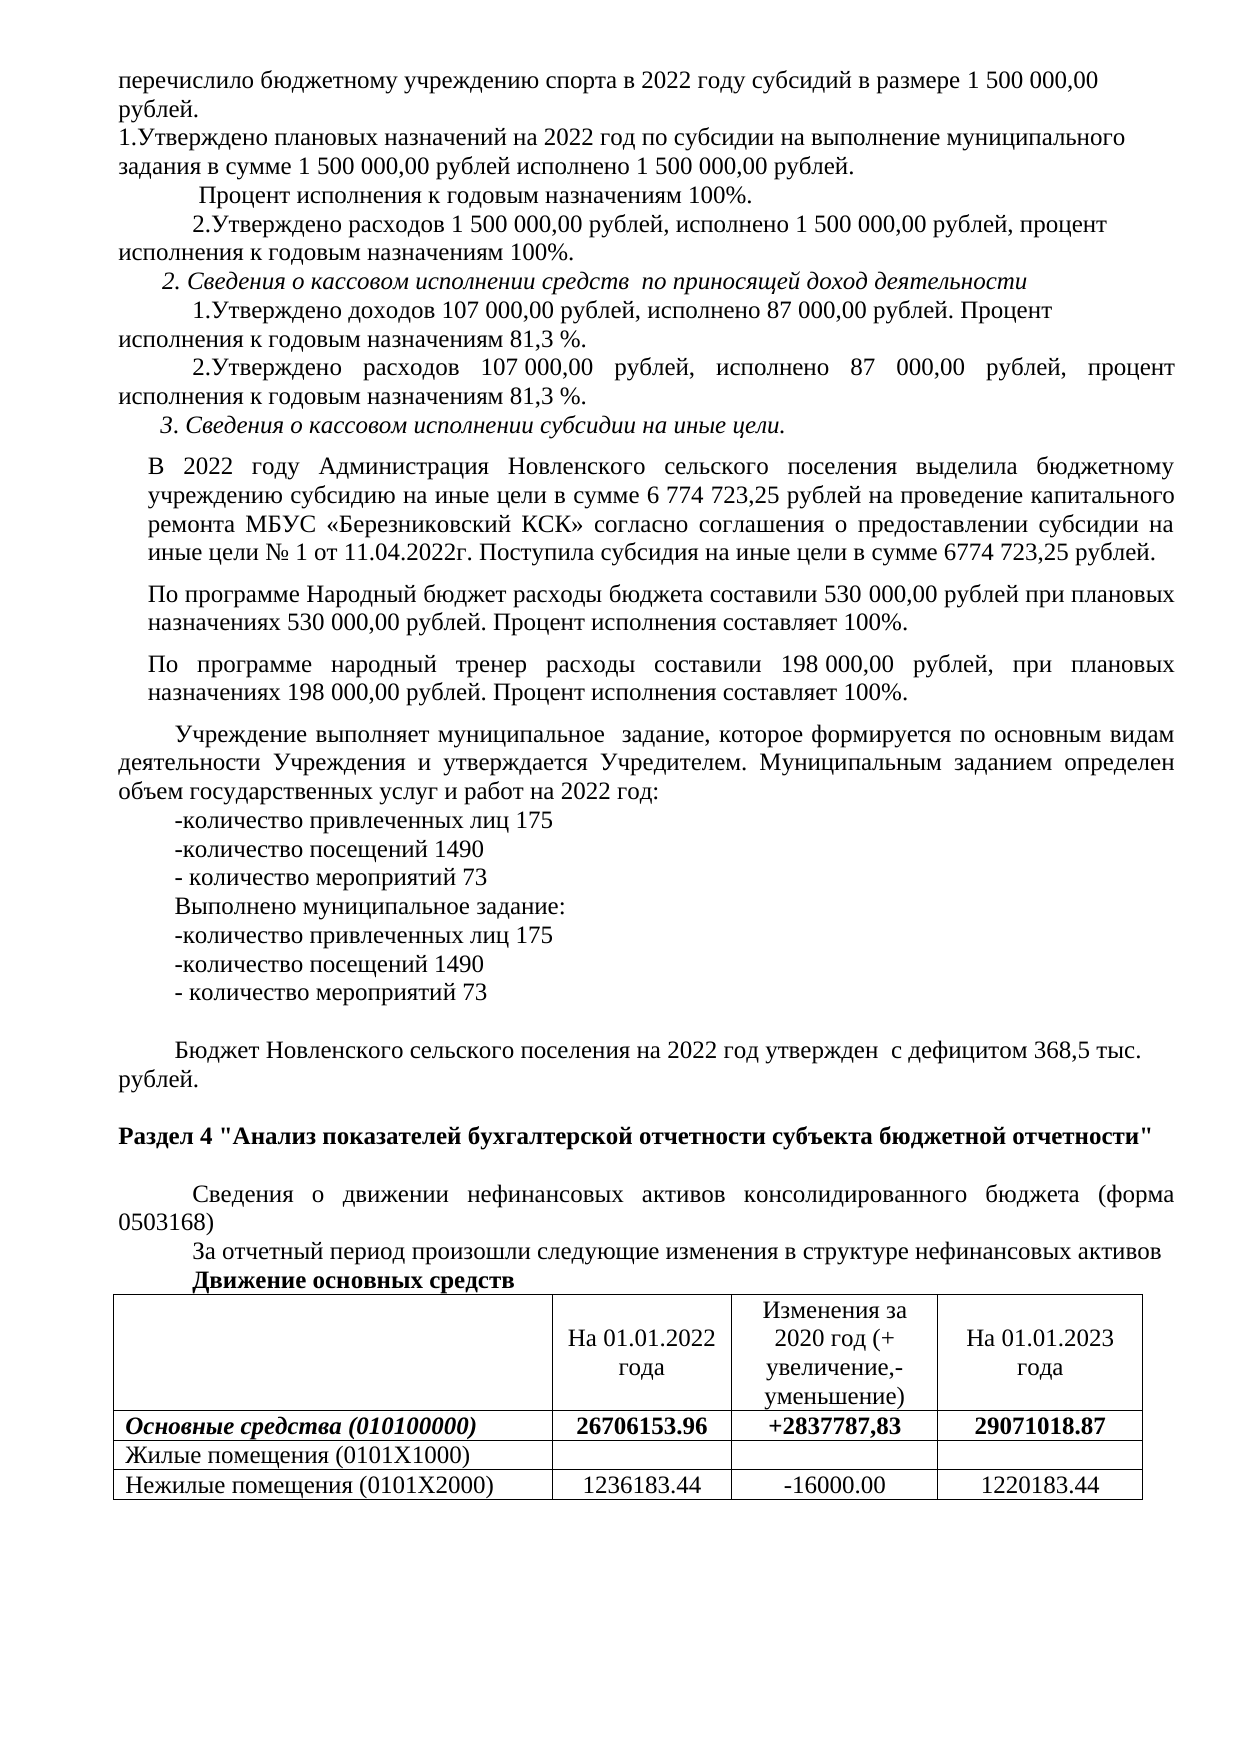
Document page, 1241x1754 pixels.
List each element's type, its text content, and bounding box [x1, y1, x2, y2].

table_cell +2837787,83 [732, 1411, 937, 1439]
text Процент исполнения к годовым назначениям 100%. [118, 180, 1175, 209]
table_cell Основные средства (010100000) [114, 1411, 552, 1439]
text 3. Сведения о кассовом исполнении субсидии на иные цели. [148, 410, 1175, 439]
table_cell 1220183.44 [938, 1470, 1142, 1499]
table_cell Жилые помещения (0101Х1000) [114, 1441, 552, 1469]
text Сведения о движении нефинансовых активов консолидированного бюджета (форма 0503168) [118, 1179, 1175, 1236]
table_cell 29071018.87 [938, 1411, 1142, 1439]
table_cell [732, 1441, 937, 1469]
table_cell 1236183.44 [553, 1470, 731, 1499]
table_cell [553, 1441, 731, 1469]
text 1.Утверждено плановых назначений на 2022 год по субсидии на выполнение муниципального задания в сумме 1 500 000,00 рублей исполнено 1 500 000,00 рублей. [118, 122, 1175, 180]
text Выполнено муниципальное задание: [118, 891, 1175, 920]
text Учреждение выполняет муниципальное задание, которое формируется по основным видам деятельности Учреждения и утверждается Учредителем. Муниципальным заданием определен объем государственных услуг и работ на 2022 год: [118, 719, 1175, 805]
text За отчетный период произошли следующие изменения в структуре нефинансовых активов [118, 1236, 1175, 1265]
text 2.Утверждено расходов 107 000,00 рублей, исполнено 87 000,00 рублей, процент исполнения к годовым назначениям 81,3 %. [118, 352, 1175, 410]
text По программе Народный бюджет расходы бюджета составили 530 000,00 рублей при плановых назначениях 530 000,00 рублей. Процент исполнения составляет 100%. [148, 579, 1175, 636]
text 2. Сведения о кассовом исполнении средств по приносящей доход деятельности [118, 266, 1175, 295]
text 2.Утверждено расходов 1 500 000,00 рублей, исполнено 1 500 000,00 рублей, процент исполнения к годовым назначениям 100%. [118, 209, 1175, 266]
text 1.Утверждено доходов 107 000,00 рублей, исполнено 87 000,00 рублей. Процент исполнения к годовым назначениям 81,3 %. [118, 295, 1175, 352]
table_header На 01.01.2022 года [553, 1295, 731, 1410]
table_cell -16000.00 [732, 1470, 937, 1499]
text - количество мероприятий 73 [118, 977, 1175, 1006]
text Движение основных средств [118, 1265, 1175, 1294]
text Раздел 4 "Анализ показателей бухгалтерской отчетности субъекта бюджетной отчетности" [118, 1121, 1175, 1150]
table_header На 01.01.2023 года [938, 1295, 1142, 1410]
table_header [114, 1295, 552, 1410]
text - количество мероприятий 73 [118, 862, 1175, 891]
table_header Изменения за 2020 год (+ увеличение,- уменьшение) [732, 1295, 937, 1410]
text По программе народный тренер расходы составили 198 000,00 рублей, при плановых назначениях 198 000,00 рублей. Процент исполнения составляет 100%. [148, 649, 1175, 706]
text -количество привлеченных лиц 175 [118, 805, 1175, 834]
table_cell [938, 1441, 1142, 1469]
table_cell 26706153.96 [553, 1411, 731, 1439]
text -количество привлеченных лиц 175 [118, 920, 1175, 949]
text Бюджет Новленского сельского поселения на 2022 год утвержден с дефицитом 368,5 тыс. рублей. [118, 1035, 1175, 1092]
text -количество посещений 1490 [118, 949, 1175, 977]
table_cell Нежилые помещения (0101Х2000) [114, 1470, 552, 1499]
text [118, 65, 1175, 122]
text -количество посещений 1490 [118, 834, 1175, 862]
text В 2022 году Администрация Новленского сельского поселения выделила бюджетному учреждению субсидию на иные цели в сумме 6 774 723,25 рублей на проведение капитального ремонта МБУС «Березниковский КСК» согласно соглашения о предоставлении субсидии на иные цели № 1 от 11.04.2022г. Поступила субсидия на иные цели в сумме 6774 723,25 рублей. [148, 451, 1175, 566]
